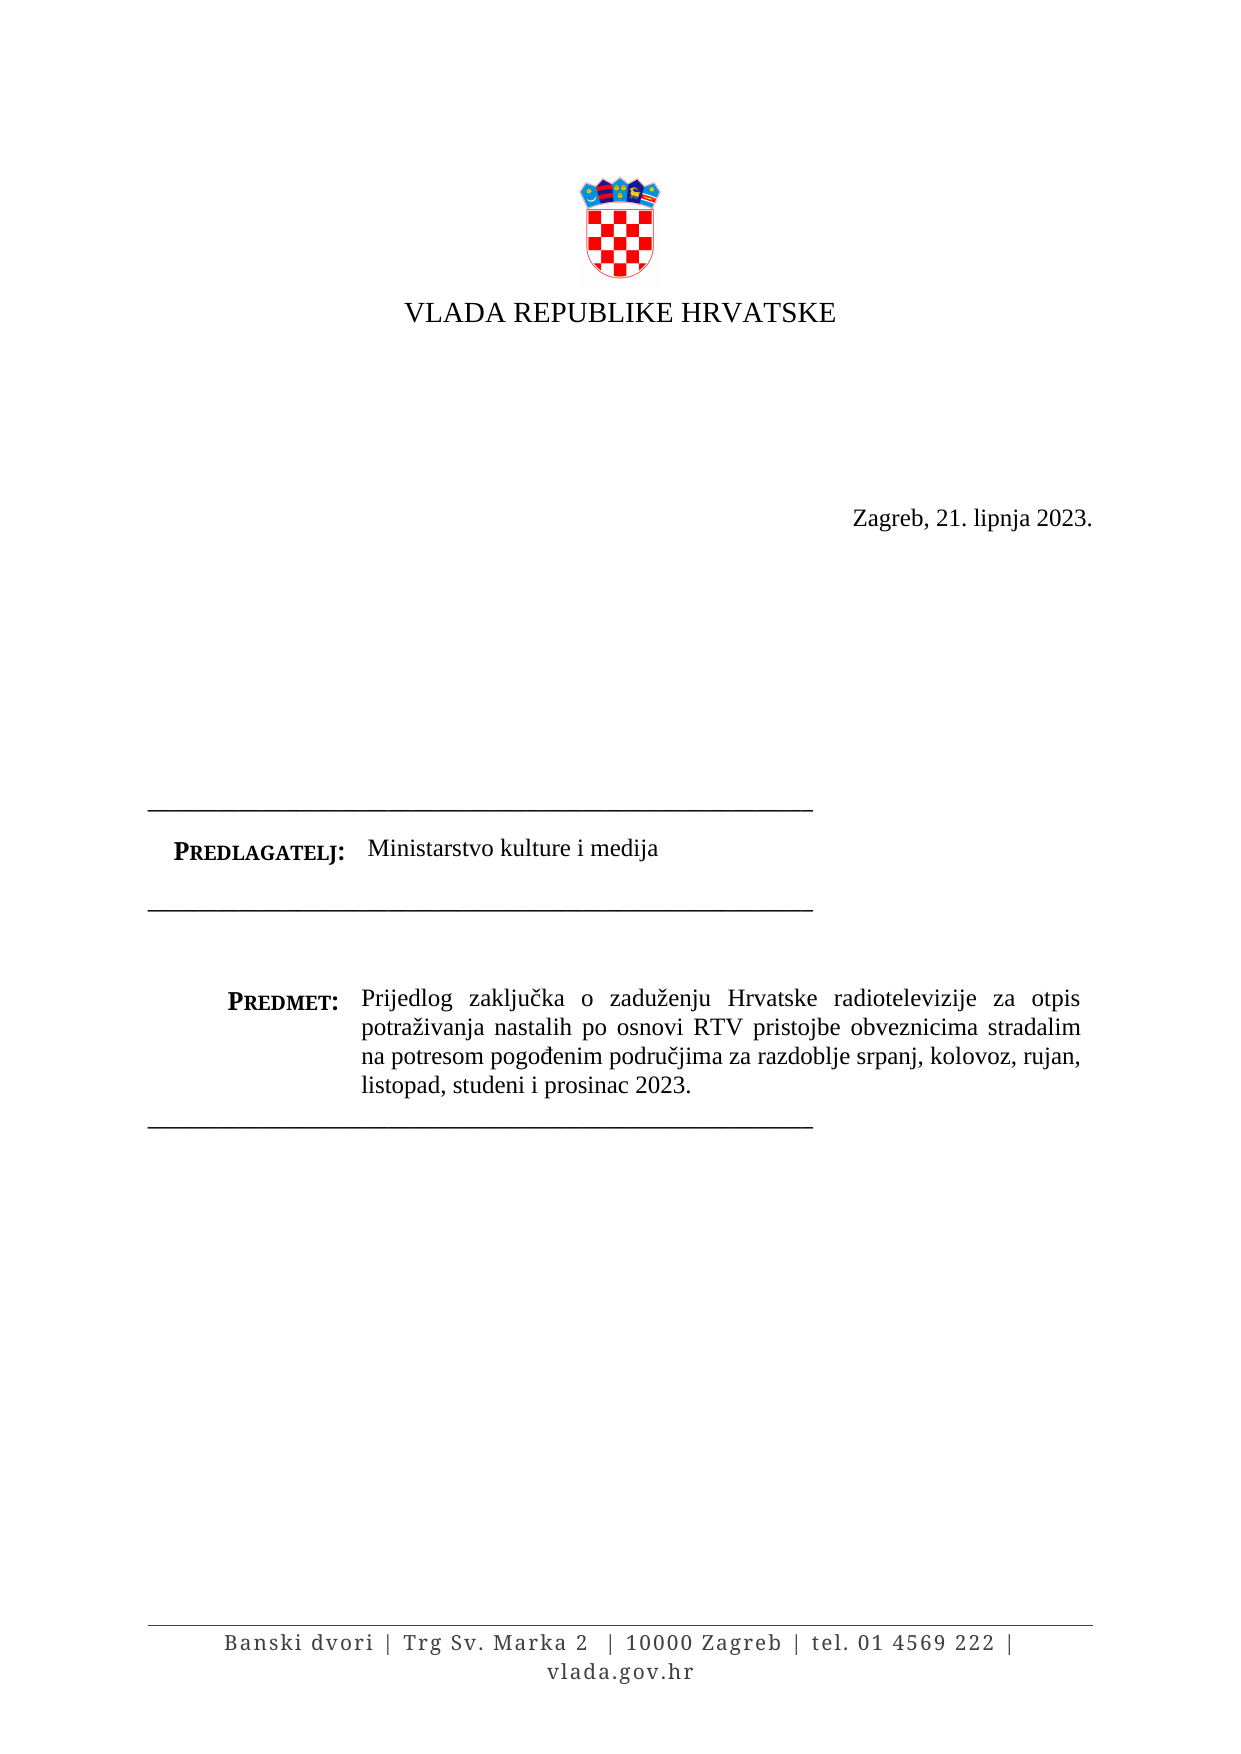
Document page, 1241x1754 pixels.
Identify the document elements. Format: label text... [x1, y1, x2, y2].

picture [578, 176, 662, 289]
table_header Predlagatelj: [148, 833, 356, 881]
text __________________________________________________________ [148, 782, 1093, 816]
table_header Prijedlog zaključka o zaduženju Hrvatske radiotelevizije za otpis potraživanja nastalih po osnovi RTV pristojbe obveznicima stradalim na potresom pogođenim područjima za razdoblje srpanj, kolovoz, rujan, listopad, studeni i prosinac 2023. [350, 984, 1093, 1098]
text VLADA REPUBLIKE HRVATSKE [148, 295, 1093, 328]
text Zagreb, 21. lipnja 2023. [148, 503, 1093, 532]
text __________________________________________________________ [148, 881, 1093, 916]
table_header Predmet: [148, 984, 350, 1098]
table_header Ministarstvo kulture i medija [356, 833, 1093, 881]
text __________________________________________________________ [148, 1098, 1093, 1133]
